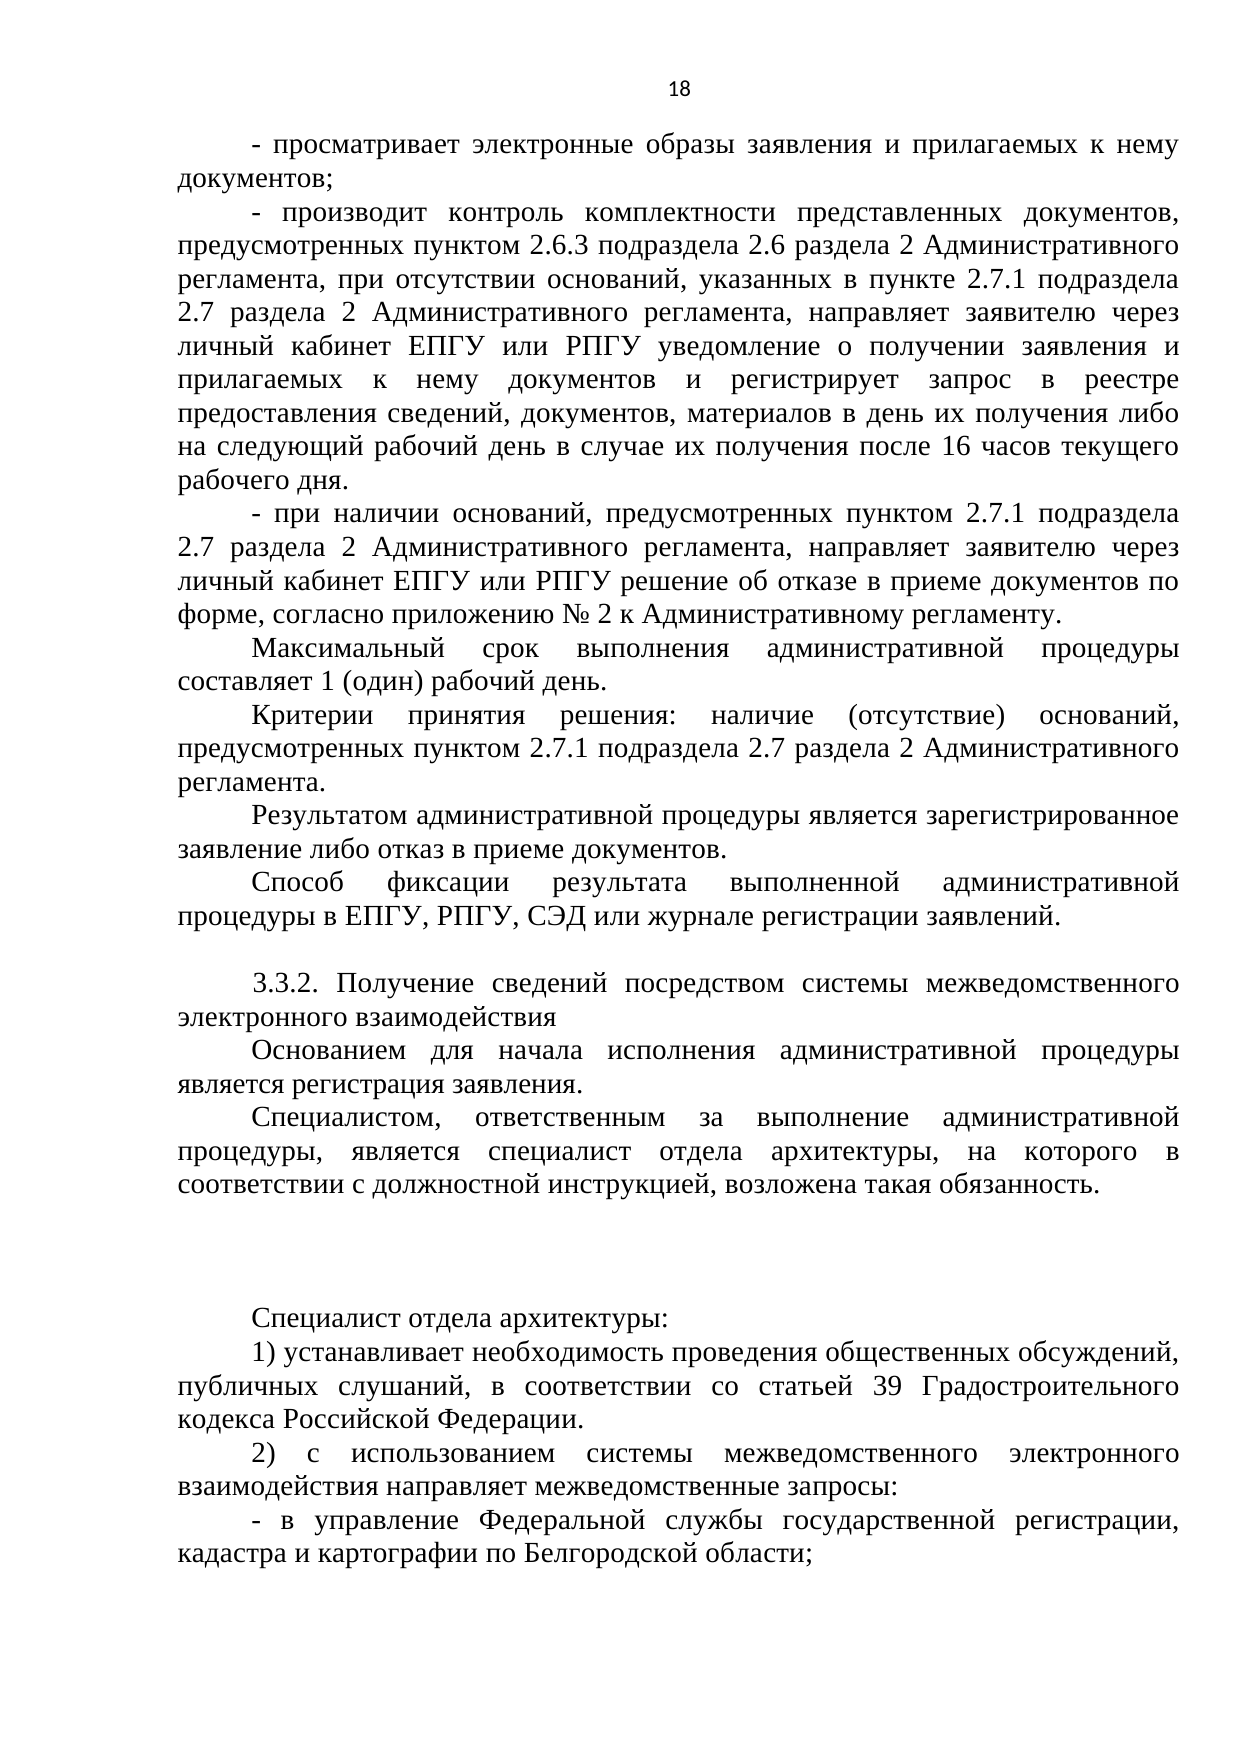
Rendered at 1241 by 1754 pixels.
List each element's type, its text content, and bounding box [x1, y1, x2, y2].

list 3.3.2. Получение сведений посредством системы межведомственного электронного взаимодействия [177, 965, 1181, 1032]
text Специалист отдела архитектуры: [177, 1301, 1181, 1334]
text Результатом административной процедуры является зарегистрированное заявление либо отказ в приеме документов. [177, 797, 1181, 864]
text 1) устанавливает необходимость проведения общественных обсуждений, публичных слушаний, в соответствии со статьей 39 Градостроительного кодекса Российской Федерации. [177, 1334, 1181, 1435]
text Основанием для начала исполнения административной процедуры является регистрация заявления. [177, 1032, 1181, 1099]
text - производит контроль комплектности представленных документов, предусмотренных пунктом 2.6.3 подраздела 2.6 раздела 2 Административного регламента, при отсутствии оснований, указанных в пункте 2.7.1 подраздела 2.7 раздела 2 Административного регламента, направляет заявителю через личный кабинет ЕПГУ или РПГУ уведомление о получении заявления и прилагаемых к нему документов и регистрирует запрос в реестре предоставления сведений, документов, материалов в день их получения либо на следующий рабочий день в случае их получения после 16 часов текущего рабочего дня. [177, 194, 1181, 496]
list - в управление Федеральной службы государственной регистрации, кадастра и картографии по Белгородской области; [177, 1502, 1181, 1569]
text Критерии принятия решения: наличие (отсутствие) оснований, предусмотренных пунктом 2.7.1 подраздела 2.7 раздела 2 Административного регламента. [177, 697, 1181, 797]
text Способ фиксации результата выполненной административной процедуры в ЕПГУ, РПГУ, СЭД или журнале регистрации заявлений. [177, 864, 1181, 932]
text Специалистом, ответственным за выполнение административной процедуры, является специалист отдела архитектуры, на которого в соответствии с должностной инструкцией, возложена такая обязанность. [177, 1099, 1181, 1200]
text - при наличии оснований, предусмотренных пунктом 2.7.1 подраздела 2.7 раздела 2 Административного регламента, направляет заявителю через личный кабинет ЕПГУ или РПГУ решение об отказе в приеме документов по форме, согласно приложению № 2 к Административному регламенту. [177, 496, 1181, 630]
text - просматривает электронные образы заявления и прилагаемых к нему документов; [177, 127, 1181, 194]
text 2) с использованием системы межведомственного электронного взаимодействия направляет межведомственные запросы: [177, 1435, 1181, 1502]
text Максимальный срок выполнения административной процедуры составляет 1 (один) рабочий день. [177, 630, 1181, 697]
